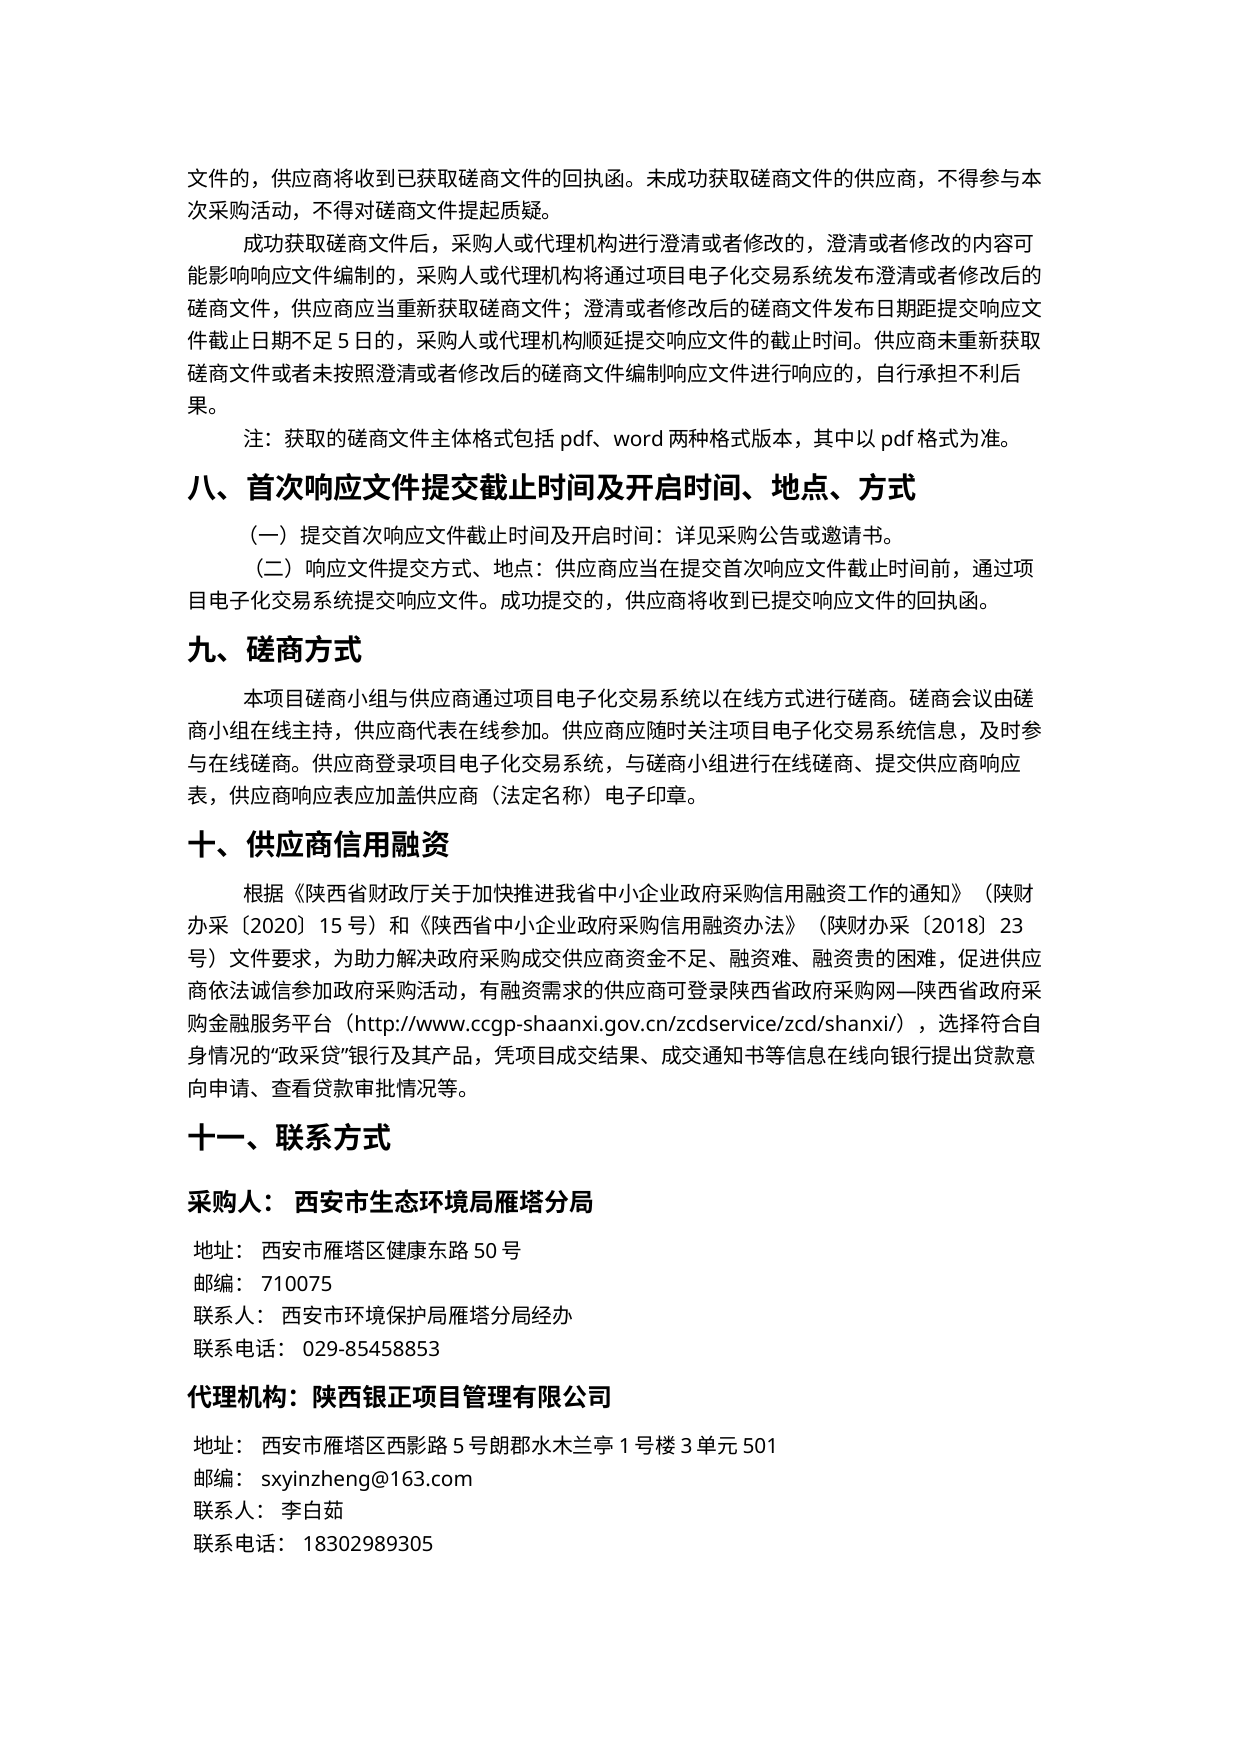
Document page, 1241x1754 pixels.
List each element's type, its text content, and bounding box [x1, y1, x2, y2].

text 本项目磋商小组与供应商通过项目电子化交易系统以在线方式进行磋商。磋商会议由磋商小组在线主持，供应商代表在线参加。供应商应随时关注项目电子化交易系统信息，及时参与在线磋商。供应商登录项目电子化交易系统，与磋商小组进行在线磋商、提交供应商响应表，供应商响应表应加盖供应商（法定名称）电子印章。 [187, 682, 1053, 812]
text 地址： 西安市雁塔区西影路5号朗郡水木兰亭1号楼3单元501 [187, 1429, 1053, 1462]
text （一）提交首次响应文件截止时间及开启时间：详见采购公告或邀请书。 [187, 519, 1053, 552]
text 邮编： 710075 [187, 1267, 1053, 1299]
text 联系人： 西安市环境保护局雁塔分局经办 [187, 1299, 1053, 1332]
text 九、磋商方式 [187, 617, 1053, 682]
text 十、供应商信用融资 [187, 812, 1053, 877]
text 成功获取磋商文件后，采购人或代理机构进行澄清或者修改的，澄清或者修改的内容可能影响响应文件编制的，采购人或代理机构将通过项目电子化交易系统发布澄清或者修改后的磋商文件，供应商应当重新获取磋商文件；澄清或者修改后的磋商文件发布日期距提交响应文件截止日期不足5日的，采购人或代理机构顺延提交响应文件的截止时间。供应商未重新获取磋商文件或者未按照澄清或者修改后的磋商文件编制响应文件进行响应的，自行承担不利后果。 [187, 227, 1053, 422]
text 八、首次响应文件提交截止时间及开启时间、地点、方式 [187, 454, 1053, 519]
text 地址： 西安市雁塔区健康东路50号 [187, 1234, 1053, 1267]
text 联系电话： 18302989305 [187, 1527, 1053, 1559]
text 十一、联系方式 [187, 1104, 1053, 1169]
text 联系电话： 029-85458853 [187, 1332, 1053, 1364]
text 注：获取的磋商文件主体格式包括pdf、word两种格式版本，其中以pdf格式为准。 [187, 422, 1053, 454]
text 代理机构：陕西银正项目管理有限公司 [187, 1364, 1053, 1429]
text 采购人： 西安市生态环境局雁塔分局 [187, 1169, 1053, 1234]
text 邮编： sxyinzheng@163.com [187, 1462, 1053, 1494]
text 联系人： 李白茹 [187, 1494, 1053, 1527]
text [187, 162, 1053, 227]
text 根据《陕西省财政厅关于加快推进我省中小企业政府采购信用融资工作的通知》（陕财办采〔2020〕15 号）和《陕西省中小企业政府采购信用融资办法》（陕财办采〔2018〕23 号）文件要求，为助力解决政府采购成交供应商资金不足、融资难、融资贵的困难，促进供应商依法诚信参加政府采购活动，有融资需求的供应商可登录陕西省政府采购网—陕西省政府采购金融服务平台（http://www.ccgp-shaanxi.gov.cn/zcdservice/zcd/shanxi/），选择符合自身情况的“政采贷”银行及其产品，凭项目成交结果、成交通知书等信息在线向银行提出贷款意向申请、查看贷款审批情况等。 [187, 877, 1053, 1104]
text （二）响应文件提交方式、地点：供应商应当在提交首次响应文件截止时间前，通过项目电子化交易系统提交响应文件。成功提交的，供应商将收到已提交响应文件的回执函。 [187, 552, 1053, 617]
